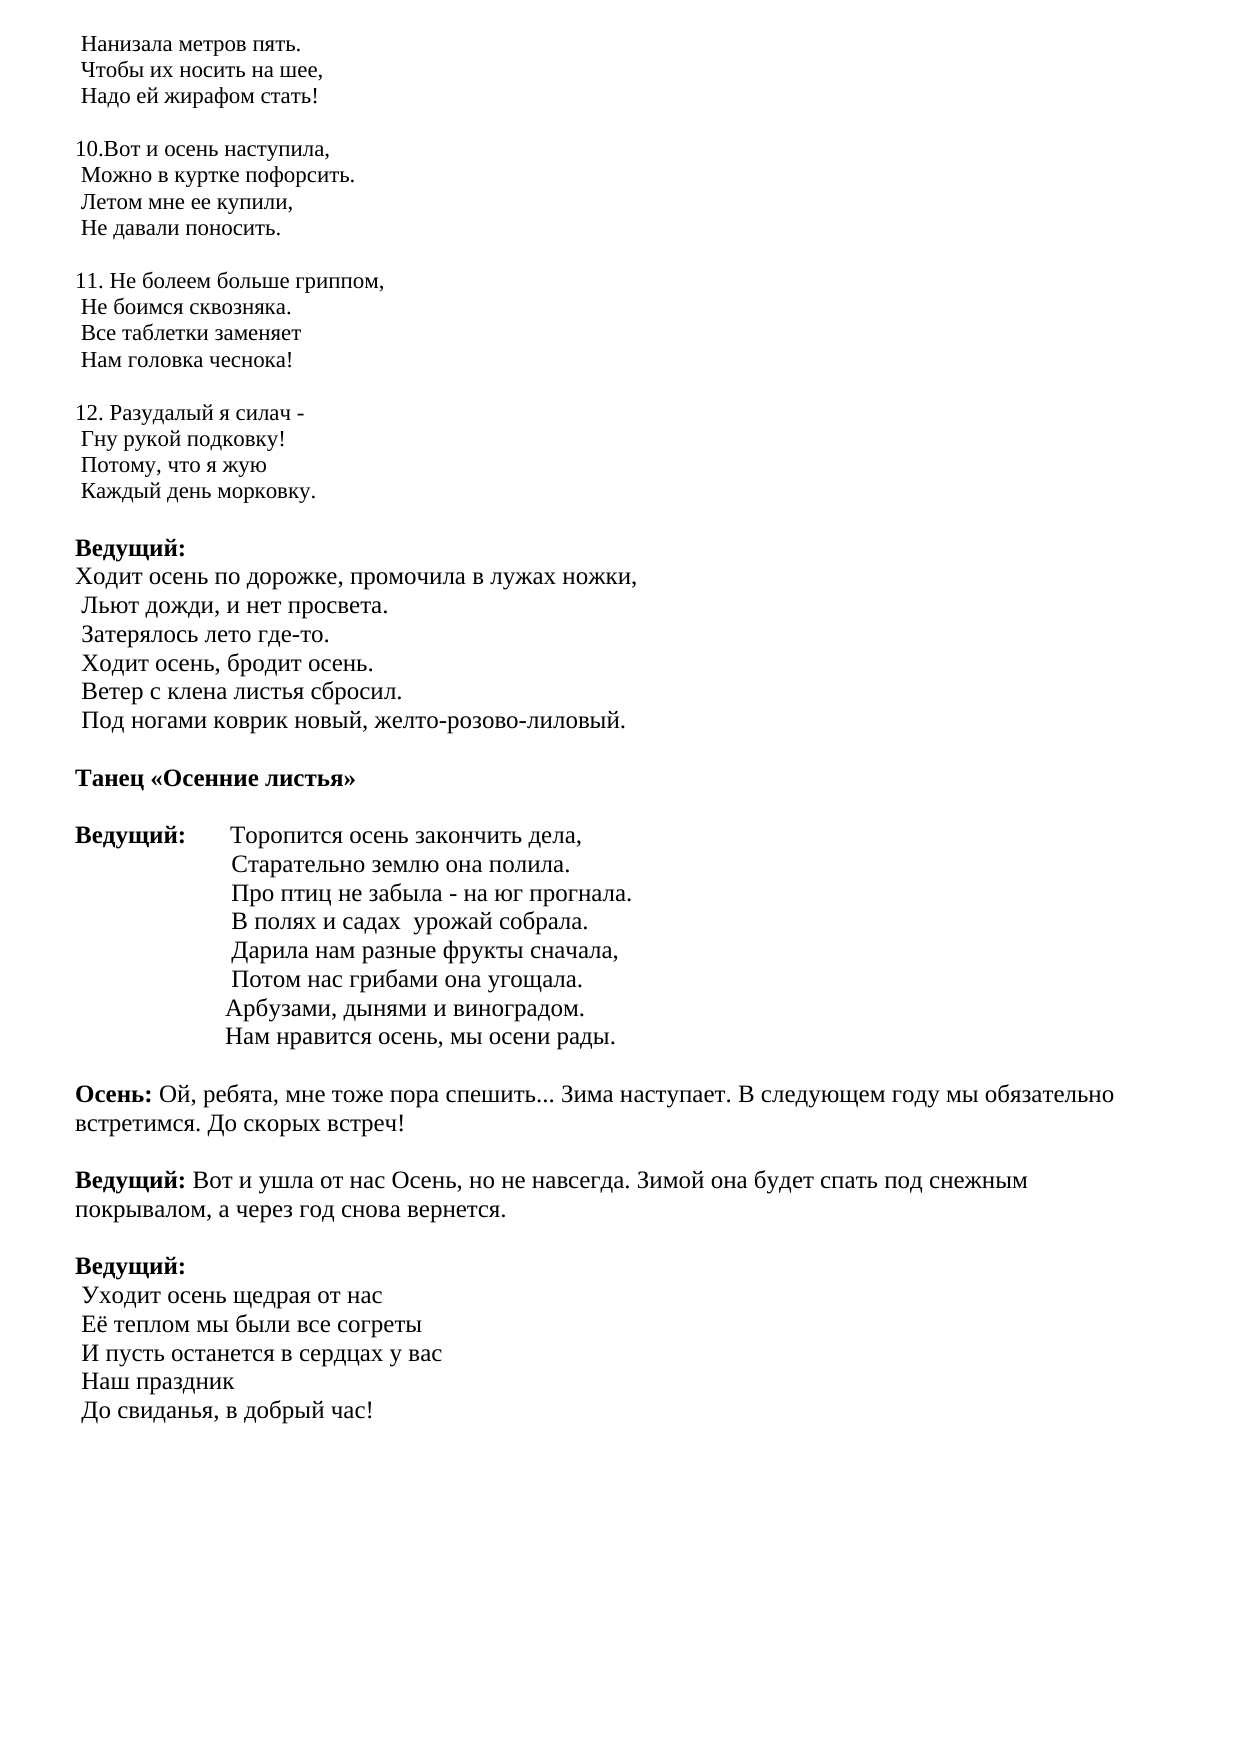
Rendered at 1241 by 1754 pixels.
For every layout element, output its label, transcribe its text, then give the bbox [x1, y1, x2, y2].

text Нам нравится осень, мы осени рады. [75, 1021, 1165, 1050]
text Ведущий: Торопится осень закончить дела, [75, 820, 1165, 849]
text Ветер с клена листья сбросил. [75, 676, 1165, 705]
text Под ногами коврик новый, желто-розово-лиловый. [75, 705, 1165, 734]
text 11. Не болеем больше гриппом, [75, 267, 1165, 293]
text В полях и садах урожай собрала. [75, 906, 1165, 935]
text Старательно землю она полила. [75, 849, 1165, 878]
text Не боимся сквозняка. [75, 293, 1165, 319]
text Можно в куртке пофорсить. [75, 161, 1165, 188]
text И пусть останется в сердцах у вас [75, 1338, 1165, 1366]
text Танец «Осенние листья» [75, 763, 1165, 791]
text Арбузами, дынями и виноградом. [75, 993, 1165, 1021]
text Затерялось лето где-то. [75, 619, 1165, 648]
text Про птиц не забыла - на юг прогнала. [75, 878, 1165, 906]
text Осень: Ой, ребята, мне тоже пора спешить... Зима наступает. В следующем году мы обязательно встретимся. До скорых встреч! [75, 1079, 1165, 1136]
text Льют дожди, и нет просвета. [75, 590, 1165, 619]
text Уходит осень щедрая от нас [75, 1280, 1165, 1309]
text Потом нас грибами она угощала. [75, 964, 1165, 993]
text Ходит осень, бродит осень. [75, 648, 1165, 676]
text Летом мне ее купили, [75, 188, 1165, 214]
text Наш праздник [75, 1366, 1165, 1395]
text Дарила нам разные фрукты сначала, [75, 935, 1165, 964]
text Ведущий: [75, 533, 1165, 561]
text До свиданья, в добрый час! [75, 1395, 1165, 1424]
text 12. Разудалый я силач - [75, 398, 1165, 425]
text Нам головка чеснока! [75, 346, 1165, 372]
text Ведущий: Вот и ушла от нас Осень, но не навсегда. Зимой она будет спать под снежным покрывалом, а через год снова вернется. [75, 1165, 1165, 1223]
text Ведущий: [75, 1251, 1165, 1280]
text Потому, что я жую [75, 451, 1165, 478]
text Все таблетки заменяет [75, 319, 1165, 346]
text Ходит осень по дорожке, промочила в лужах ножки, [75, 561, 1165, 590]
text Нанизала метров пять. [75, 29, 1165, 56]
text Не давали поносить. [75, 214, 1165, 240]
text Каждый день морковку. [75, 478, 1165, 504]
text Надо ей жирафом стать! [75, 82, 1165, 109]
text Чтобы их носить на шее, [75, 56, 1165, 82]
text Её теплом мы были все согреты [75, 1309, 1165, 1338]
text Гну рукой подковку! [75, 425, 1165, 451]
text 10.Вот и осень наступила, [75, 135, 1165, 161]
